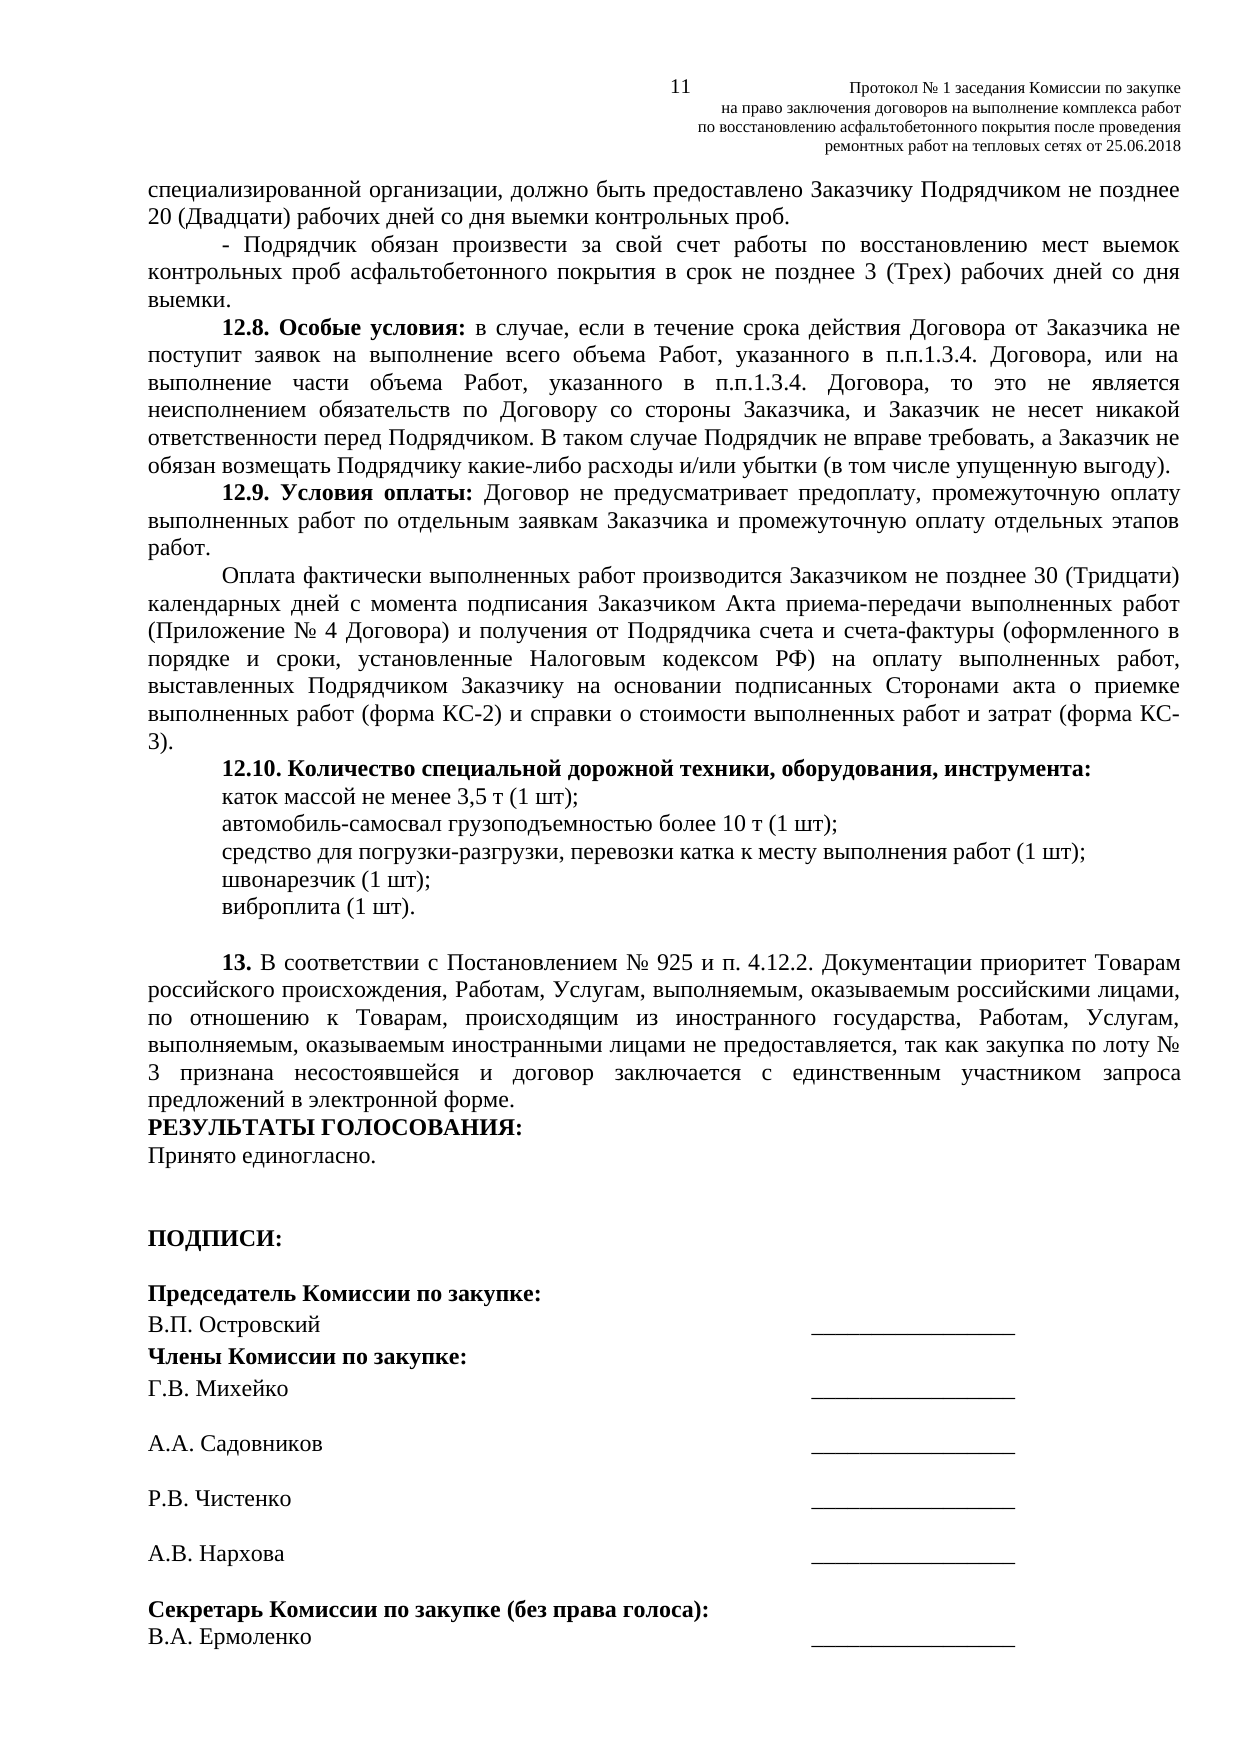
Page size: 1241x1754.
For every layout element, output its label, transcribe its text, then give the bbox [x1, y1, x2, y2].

text 12.8. Особые условия: в случае, если в течение срока действия Договора от Заказчика не поступит заявок на выполнение всего объема Работ, указанного в п.п.1.3.4. Договора, или на выполнение части объема Работ, указанного в п.п.1.3.4. Договора, то это не является неисполнением обязательств по Договору со стороны Заказчика, и Заказчик не несет никакой ответственности перед Подрядчиком. В таком случае Подрядчик не вправе требовать, а Заказчик не обязан возмещать Подрядчику какие-либо расходы и/или убытки (в том числе упущенную выгоду). [148, 313, 1181, 478]
text РЕЗУЛЬТАТЫ ГОЛОСОВАНИЯ: [148, 1113, 1181, 1141]
text Оплата фактически выполненных работ производится Заказчиком не позднее 30 (Тридцати) календарных дней с момента подписания Заказчиком Акта приема-передачи выполненных работ (Приложение № 4 Договора) и получения от Подрядчика счета и счета-фактуры (оформленного в порядке и сроки, установленные Налоговым кодексом РФ) на оплату выполненных работ, выставленных Подрядчиком Заказчику на основании подписанных Сторонами акта о приемке выполненных работ (форма КС-2) и справки о стоимости выполненных работ и затрат (форма КС-3). [148, 561, 1181, 754]
text ПОДПИСИ: [148, 1223, 1181, 1251]
text А.В. Нархова _________________ [148, 1539, 1181, 1567]
text В.П. Островский _________________ [148, 1310, 1181, 1338]
text 12.9. Условия оплаты: Договор не предусматривает предоплату, промежуточную оплату выполненных работ по отдельным заявкам Заказчика и промежуточную оплату отдельных этапов работ. [148, 478, 1181, 561]
text средство для погрузки-разгрузки, перевозки катка к месту выполнения работ (1 шт); [148, 837, 1181, 865]
text швонарезчик (1 шт); [148, 865, 1181, 892]
text автомобиль-самосвал грузоподъемностью более 10 т (1 шт); [148, 809, 1181, 837]
text Члены Комиссии по закупке: [148, 1342, 1181, 1370]
text Р.В. Чистенко _________________ [148, 1484, 1181, 1512]
text Секретарь Комиссии по закупке (без права голоса): [148, 1594, 1181, 1622]
list - Подрядчик обязан произвести за свой счет работы по восстановлению мест выемок контрольных проб асфальтобетонного покрытия в срок не позднее 3 (Трех) рабочих дней со дня выемки. [148, 230, 1181, 313]
text Г.В. Михейко _________________ [148, 1374, 1181, 1401]
text В.А. Ермоленко _________________ [148, 1622, 1181, 1650]
text каток массой не менее 3,5 т (1 шт); [148, 782, 1181, 809]
text 13. В соответствии с Постановлением № 925 и п. 4.12.2. Документации приоритет Товарам российского происхождения, Работам, Услугам, выполняемым, оказываемым российскими лицами, по отношению к Товарам, происходящим из иностранного государства, Работам, Услугам, выполняемым, оказываемым иностранными лицами не предоставляется, так как закупка по лоту № 3 признана несостоявшейся и договор заключается с единственным участником запроса предложений в электронной форме. [148, 947, 1181, 1113]
text 12.10. Количество специальной дорожной техники, оборудования, инструмента: [148, 754, 1181, 782]
text Принято единогласно. [148, 1141, 1181, 1168]
text виброплита (1 шт). [148, 892, 1181, 920]
text Председатель Комиссии по закупке: [148, 1279, 1181, 1306]
text А.А. Садовников _________________ [148, 1429, 1181, 1457]
